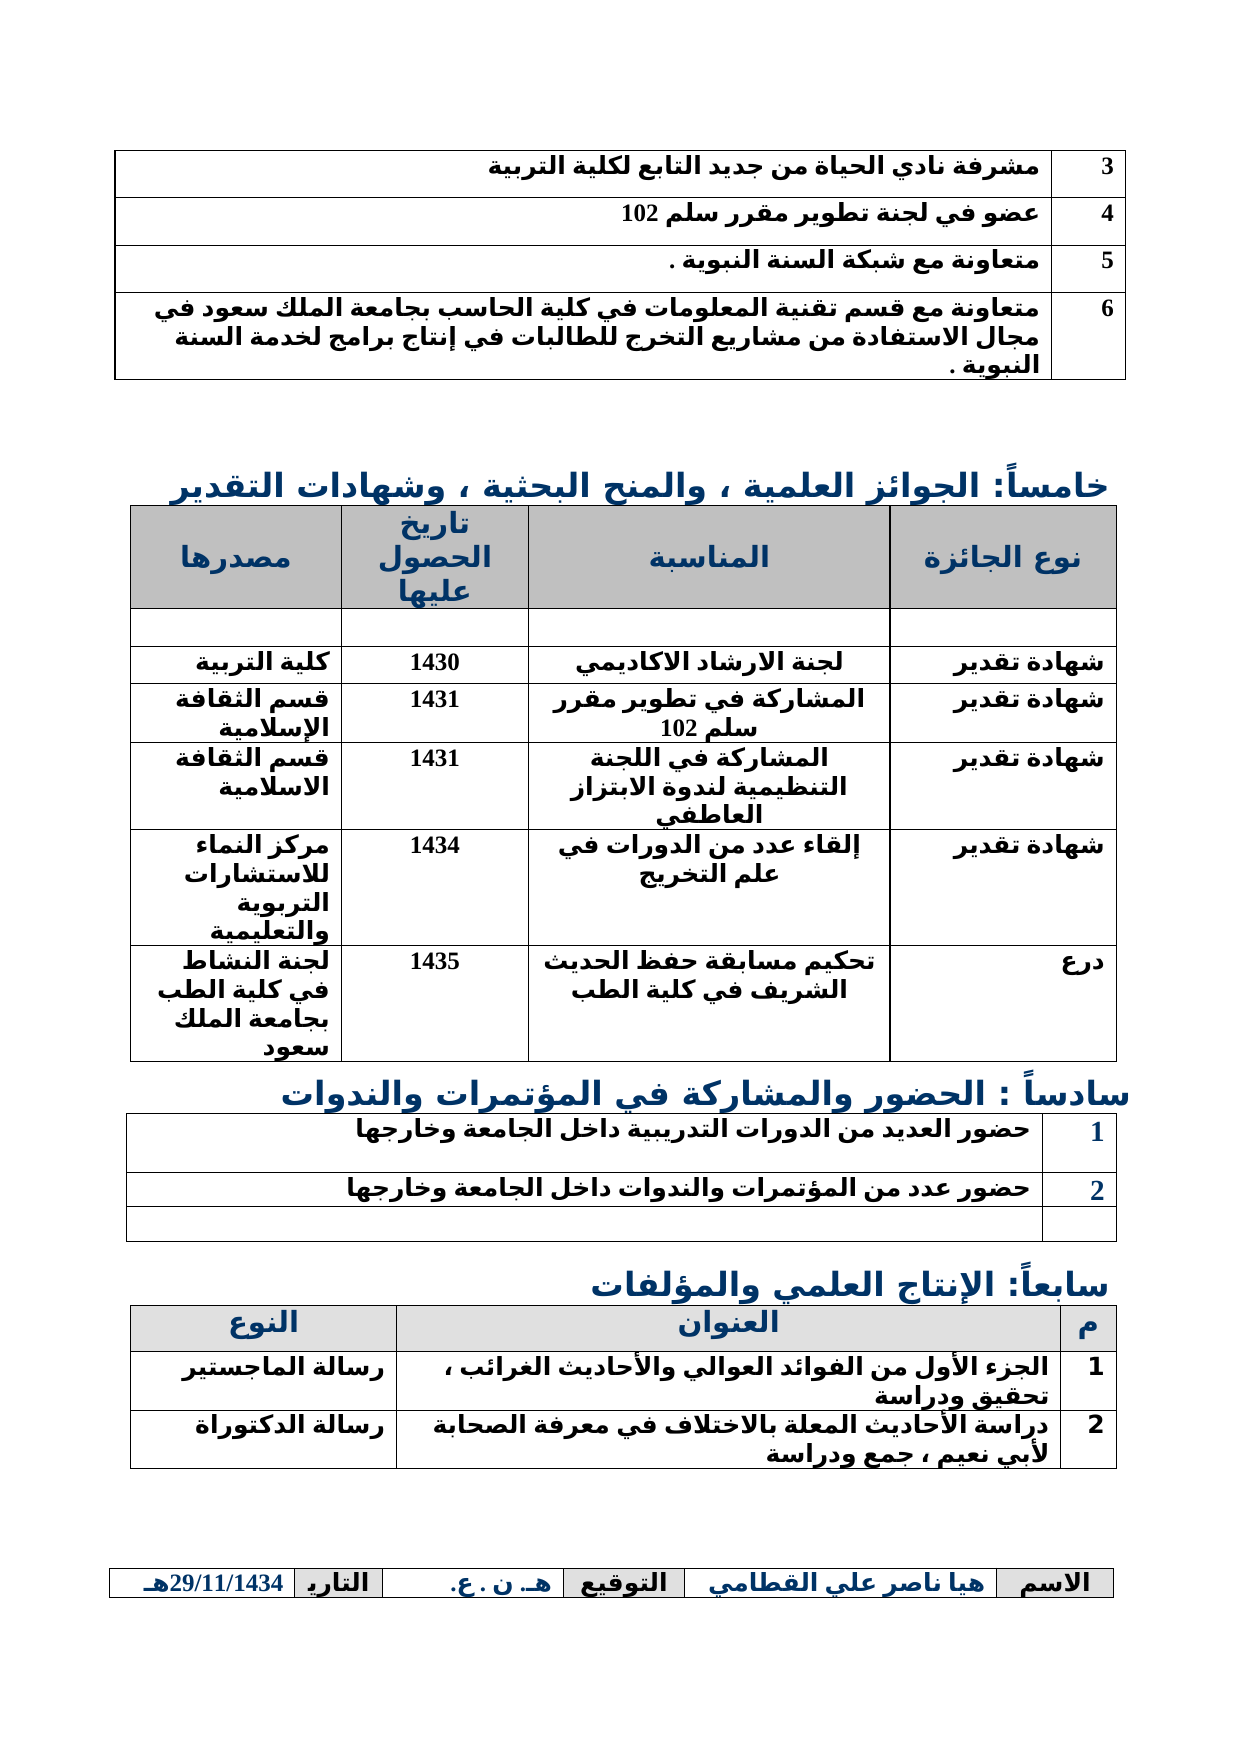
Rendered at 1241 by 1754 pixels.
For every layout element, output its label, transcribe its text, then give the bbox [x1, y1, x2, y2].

table_cell لجنة النشاط في كلية الطب بجامعة الملك سعود [131, 946, 341, 1061]
table_header الاسم [997, 1569, 1113, 1597]
table_cell 2 [1061, 1411, 1116, 1468]
table_cell شهادة تقدير [891, 647, 1116, 683]
table_cell إلقاء عدد من الدورات في علم التخريج [529, 830, 889, 945]
table_cell مشرفة نادي الحياة من جديد التابع لكلية التربية [116, 151, 1051, 197]
table_cell رسالة الماجستير [131, 1352, 396, 1409]
table_cell [529, 609, 889, 646]
table_header العنوان [397, 1306, 1060, 1351]
table_cell قسم الثقافة الاسلامية [131, 743, 341, 829]
table_cell [342, 609, 528, 646]
table_cell شهادة تقدير [891, 830, 1116, 945]
table_header التوقيع [564, 1569, 684, 1597]
table_header هـ. ن . ع. القطامي [383, 1569, 563, 1597]
table_header حضور العديد من الدورات التدريبية داخل الجامعة وخارجها [127, 1114, 1042, 1172]
table_cell 1430 [342, 647, 528, 683]
table_cell 6 [1052, 293, 1125, 379]
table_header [685, 1569, 996, 1597]
table_cell الجزء الأول من الفوائد العوالي والأحاديث الغرائب ، تحقيق ودراسة [397, 1352, 1060, 1409]
table_cell حضور عدد من المؤتمرات والندوات داخل الجامعة وخارجها [127, 1173, 1042, 1206]
table_cell تحكيم مسابقة حفظ الحديث الشريف في كلية الطب [529, 946, 889, 1061]
table_cell شهادة تقدير [891, 743, 1116, 829]
table_cell دراسة الأحاديث المعلة بالاختلاف في معرفة الصحابة لأبي نعيم ، جمع ودراسة [397, 1411, 1060, 1468]
table_cell 1431 [342, 684, 528, 742]
table_cell 1435 [342, 946, 528, 1061]
table_cell رسالة الدكتوراة [131, 1411, 396, 1468]
table_cell قسم الثقافة الإسلامية [131, 684, 341, 742]
table_header نوع الجائزة [891, 506, 1116, 608]
table_cell 1 [1061, 1352, 1116, 1409]
table_header 1 [1043, 1114, 1116, 1172]
table_cell [131, 609, 341, 646]
table_cell متعاونة مع قسم تقنية المعلومات في كلية الحاسب بجامعة الملك سعود في مجال الاستفادة من مشاريع التخرج للطالبات في إنتاج برامج لخدمة السنة النبوية . [116, 293, 1051, 379]
table_header التاريخ [295, 1569, 382, 1597]
table_cell [891, 609, 1116, 646]
table_cell [127, 1207, 1042, 1241]
table_cell [1043, 1207, 1116, 1241]
table_cell 1434 [342, 830, 528, 945]
table_cell مركز النماء للاستشارات التربوية والتعليمية [131, 830, 341, 945]
table_header مصدرها [131, 506, 341, 608]
text سابعاً: الإنتاج العلمي والمؤلفات [109, 1266, 1131, 1304]
table_cell درع [891, 946, 1116, 1061]
table_cell لجنة الارشاد الاكاديمي [529, 647, 889, 683]
table_header المناسبة [529, 506, 889, 608]
table_cell 5 [1052, 246, 1125, 292]
table_cell 2 [1043, 1173, 1116, 1206]
table_cell عضو في لجنة تطوير مقرر سلم 102 [116, 198, 1051, 244]
table_cell متعاونة مع شبكة السنة النبوية . [116, 246, 1051, 292]
table_cell 4 [1052, 198, 1125, 244]
table_header تاريخ الحصول عليها [342, 506, 528, 608]
table_header النوع [131, 1306, 396, 1351]
table_cell كلية التربية [131, 647, 341, 683]
table_header ‏29/11/1434هـ [110, 1569, 294, 1597]
table_cell شهادة تقدير [891, 684, 1116, 742]
text سادساً : الحضور والمشاركة في المؤتمرات والندوات [109, 1074, 1131, 1113]
table_cell 3 [1052, 151, 1125, 197]
table_cell المشاركة في اللجنة التنظيمية لندوة الابتزاز العاطفي [529, 743, 889, 829]
table_cell المشاركة في تطوير مقرر سلم 102 [529, 684, 889, 742]
text خامساً: الجوائز العلمية ، والمنح البحثية ، وشهادات التقدير [109, 466, 1131, 505]
table_header م [1061, 1306, 1116, 1351]
table_cell 1431 [342, 743, 528, 829]
